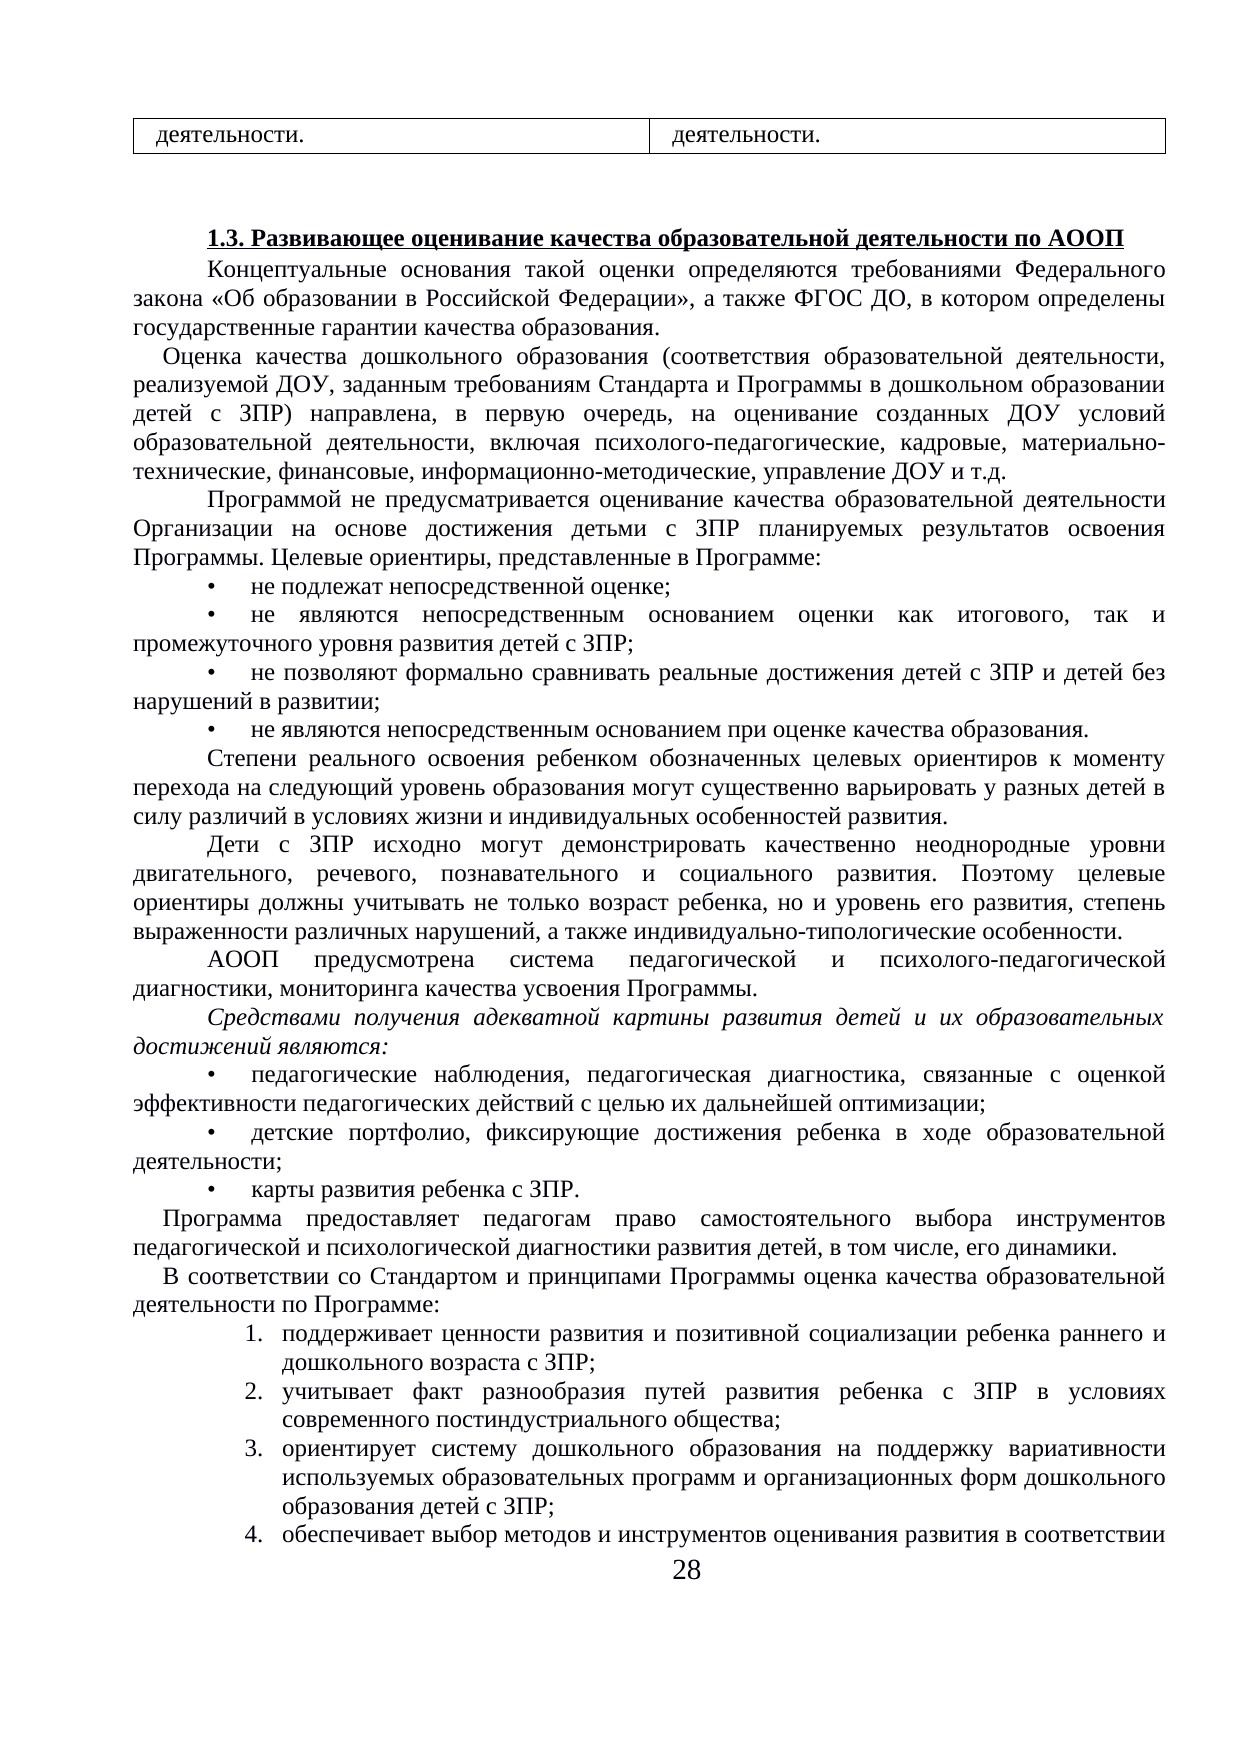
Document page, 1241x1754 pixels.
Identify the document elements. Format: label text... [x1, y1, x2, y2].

text Концептуальные основания такой оценки определяются требованиями Федерального закона «Об образовании в Российской Федерации», а также ФГОС ДО, в котором определены государственные гарантии качества образования. [133, 254, 1166, 341]
text Оценка качества дошкольного образования (соответствия образовательной деятельности, реализуемой ДОУ, заданным требованиям Стандарта и Программы в дошкольном образовании детей с ЗПР) направлена, в первую очередь, на оценивание созданных ДОУ условий образовательной деятельности, включая психолого-педагогические, кадровые, материально-технические, финансовые, информационно-методические, управление ДОУ и т.д. [133, 341, 1166, 484]
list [244, 1519, 1166, 1548]
list не являются непосредственным основанием оценки как итогового, так и промежуточного уровня развития детей с ЗПР; [133, 599, 1166, 657]
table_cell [650, 119, 1165, 153]
list не являются непосредственным основанием при оценке качества образования. [133, 714, 1166, 743]
list учитывает факт разнообразия путей развития ребенка с ЗПР в условиях современного постиндустриального общества; [244, 1376, 1166, 1433]
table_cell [134, 119, 649, 153]
list поддерживает ценности развития и позитивной социализации ребенка раннего и дошкольного возраста с ЗПР; [244, 1318, 1166, 1376]
list не позволяют формально сравнивать реальные достижения детей с ЗПР и детей без нарушений в развитии; [133, 657, 1166, 714]
text Степени реального освоения ребенком обозначенных целевых ориентиров к моменту перехода на следующий уровень образования могут существенно варьировать у разных детей в силу различий в условиях жизни и индивидуальных особенностей развития. [133, 743, 1166, 829]
list ориентирует систему дошкольного образования на поддержку вариативности используемых образовательных программ и организационных форм дошкольного образования детей с ЗПР; [244, 1433, 1166, 1519]
text Дети с ЗПР исходно могут демонстрировать качественно неоднородные уровни двигательного, речевого, познавательного и социального развития. Поэтому целевые ориентиры должны учитывать не только возраст ребенка, но и уровень его развития, степень выраженности различных нарушений, а также индивидуально-типологические особенности. [133, 829, 1166, 944]
list педагогические наблюдения, педагогическая диагностика, связанные с оценкой эффективности педагогических действий с целью их дальнейшей оптимизации; [133, 1059, 1166, 1117]
text В соответствии со Стандартом и принципами Программы оценка качества образовательной деятельности по Программе: [133, 1261, 1166, 1318]
text Программа предоставляет педагогам право самостоятельного выбора инструментов педагогической и психологической диагностики развития детей, в том числе, его динамики. [133, 1203, 1166, 1261]
text АООП предусмотрена система педагогической и психолого-педагогической диагностики, мониторинга качества усвоения Программы. [133, 944, 1166, 1002]
list детские портфолио, фиксирующие достижения ребенка в ходе образовательной деятельности; [133, 1117, 1166, 1174]
list не подлежат непосредственной оценке; [133, 571, 1166, 599]
list карты развития ребенка с ЗПР. [133, 1174, 1166, 1203]
text Программой не предусматривается оценивание качества образовательной деятельности Организации на основе достижения детьми с ЗПР планируемых результатов освоения Программы. Целевые ориентиры, представленные в Программе: [133, 484, 1166, 571]
text Средствами получения адекватной картины развития детей и их образовательных достижений являются: [133, 1002, 1166, 1059]
text 1.3. Развивающее оценивание качества образовательной деятельности по АООП [133, 223, 1166, 252]
